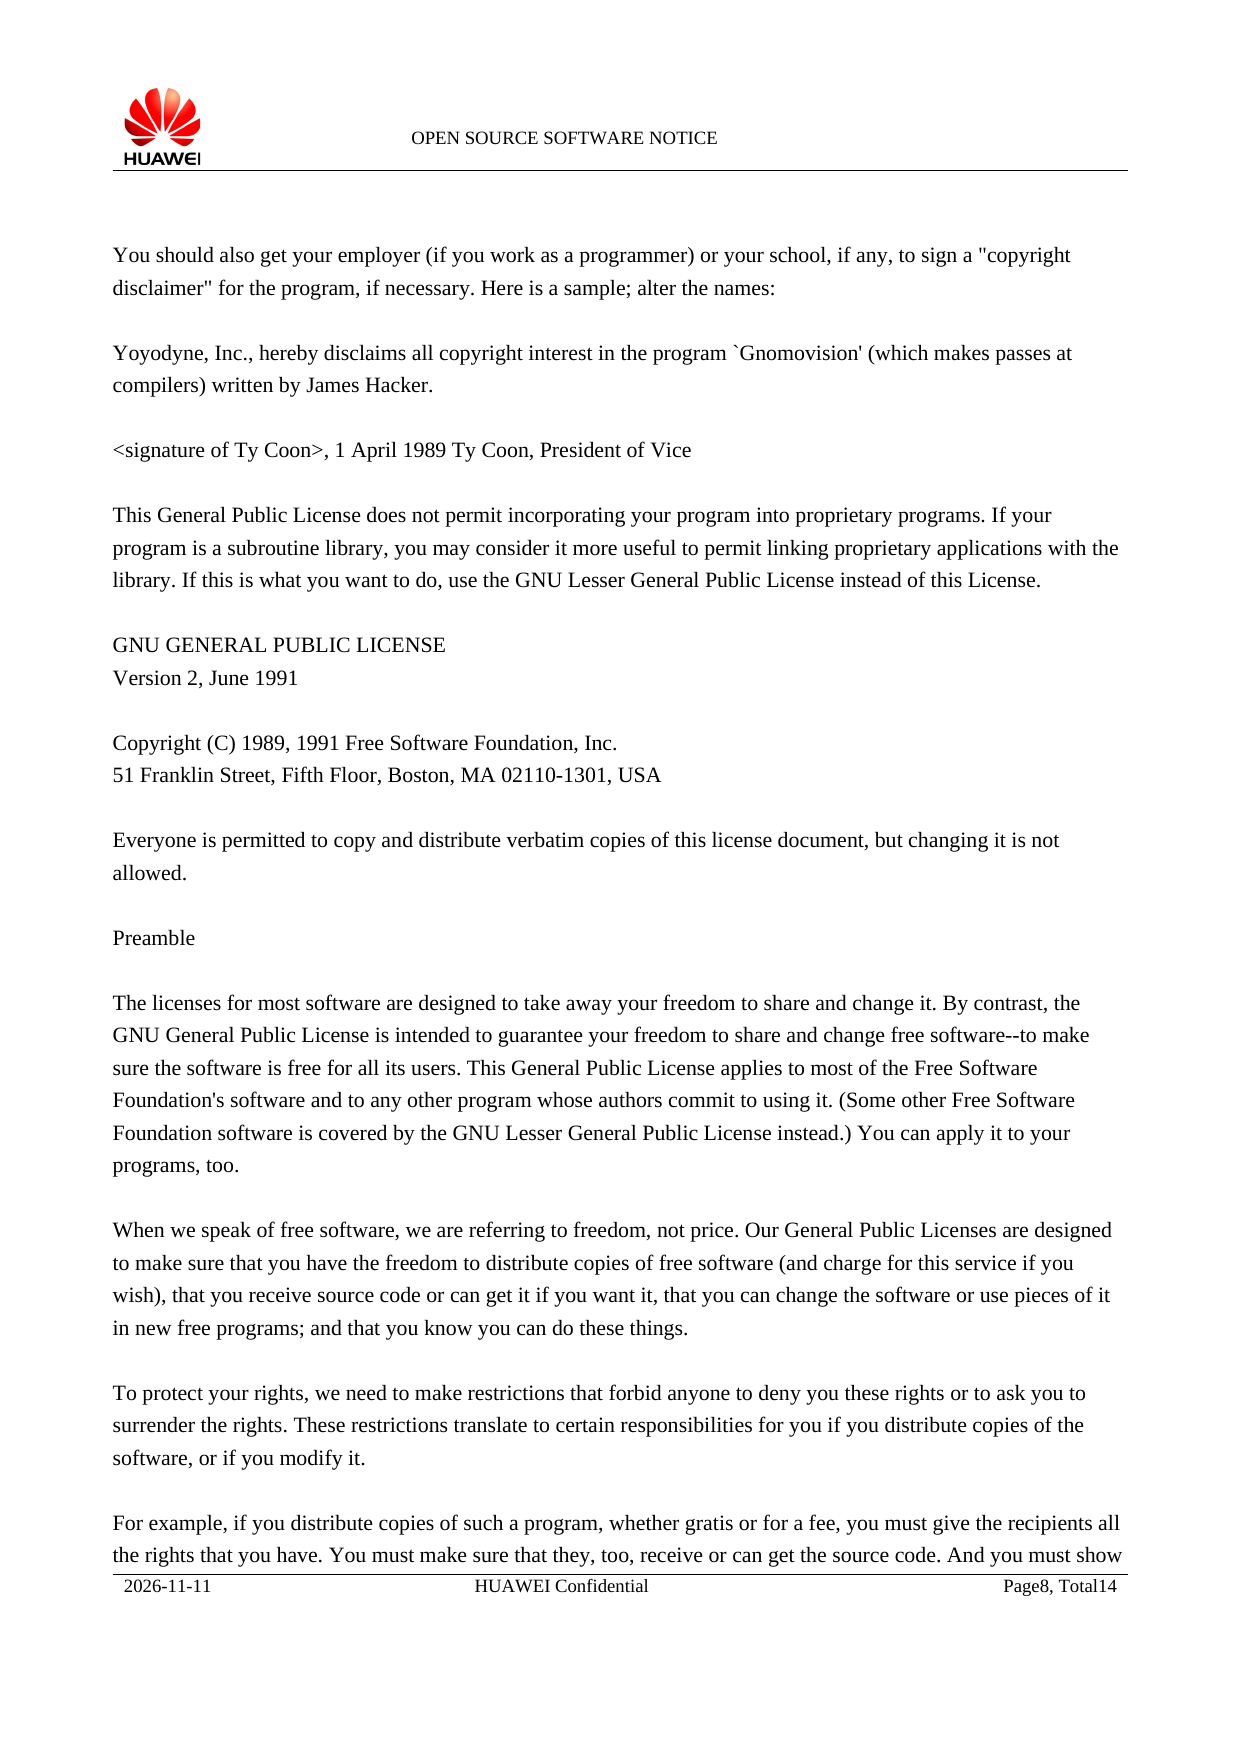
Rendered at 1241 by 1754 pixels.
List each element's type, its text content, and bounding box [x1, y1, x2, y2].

picture [124, 88, 201, 165]
